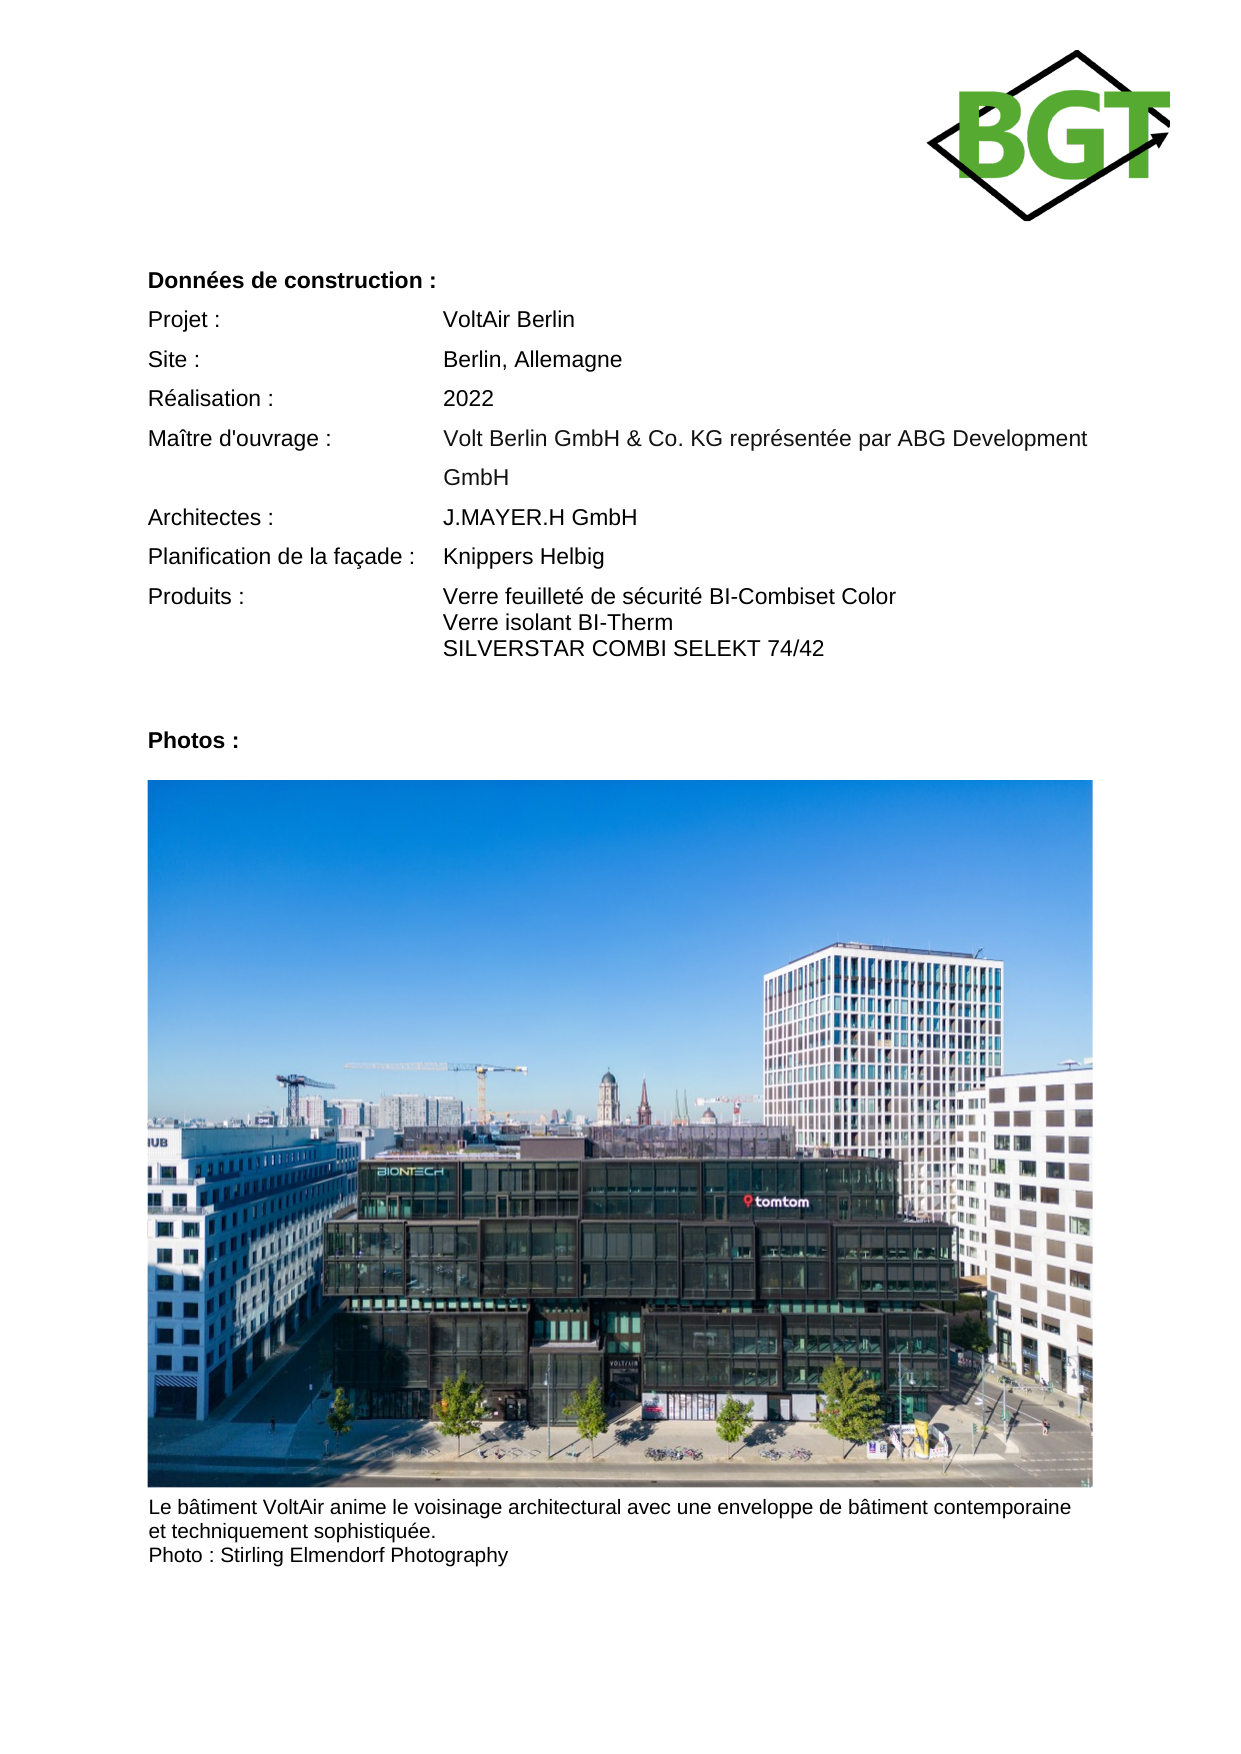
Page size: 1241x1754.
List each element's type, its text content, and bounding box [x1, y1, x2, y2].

text Photos : [148, 727, 1093, 754]
text SILVERSTAR COMBI SELEKT 74/42 [369, 635, 1093, 662]
picture [926, 50, 1170, 221]
text Données de construction : [148, 267, 1093, 293]
text Produits : Verre feuilleté de sécurité BI-Combiset Color [148, 583, 1093, 609]
text Maître d'ouvrage : Volt Berlin GmbH & Co. KG représentée par ABG Development GmbH [148, 425, 1093, 491]
text Projet : VoltAir Berlin [148, 306, 1093, 333]
picture [147, 780, 1093, 1487]
text Architectes : J.MAYER.H GmbH [148, 504, 1093, 530]
text Verre isolant BI-Therm [369, 609, 1093, 635]
text Planification de la façade : Knippers Helbig [148, 543, 1093, 569]
text Réalisation : 2022 [148, 385, 1093, 412]
text Site : Berlin, Allemagne [148, 346, 1093, 372]
